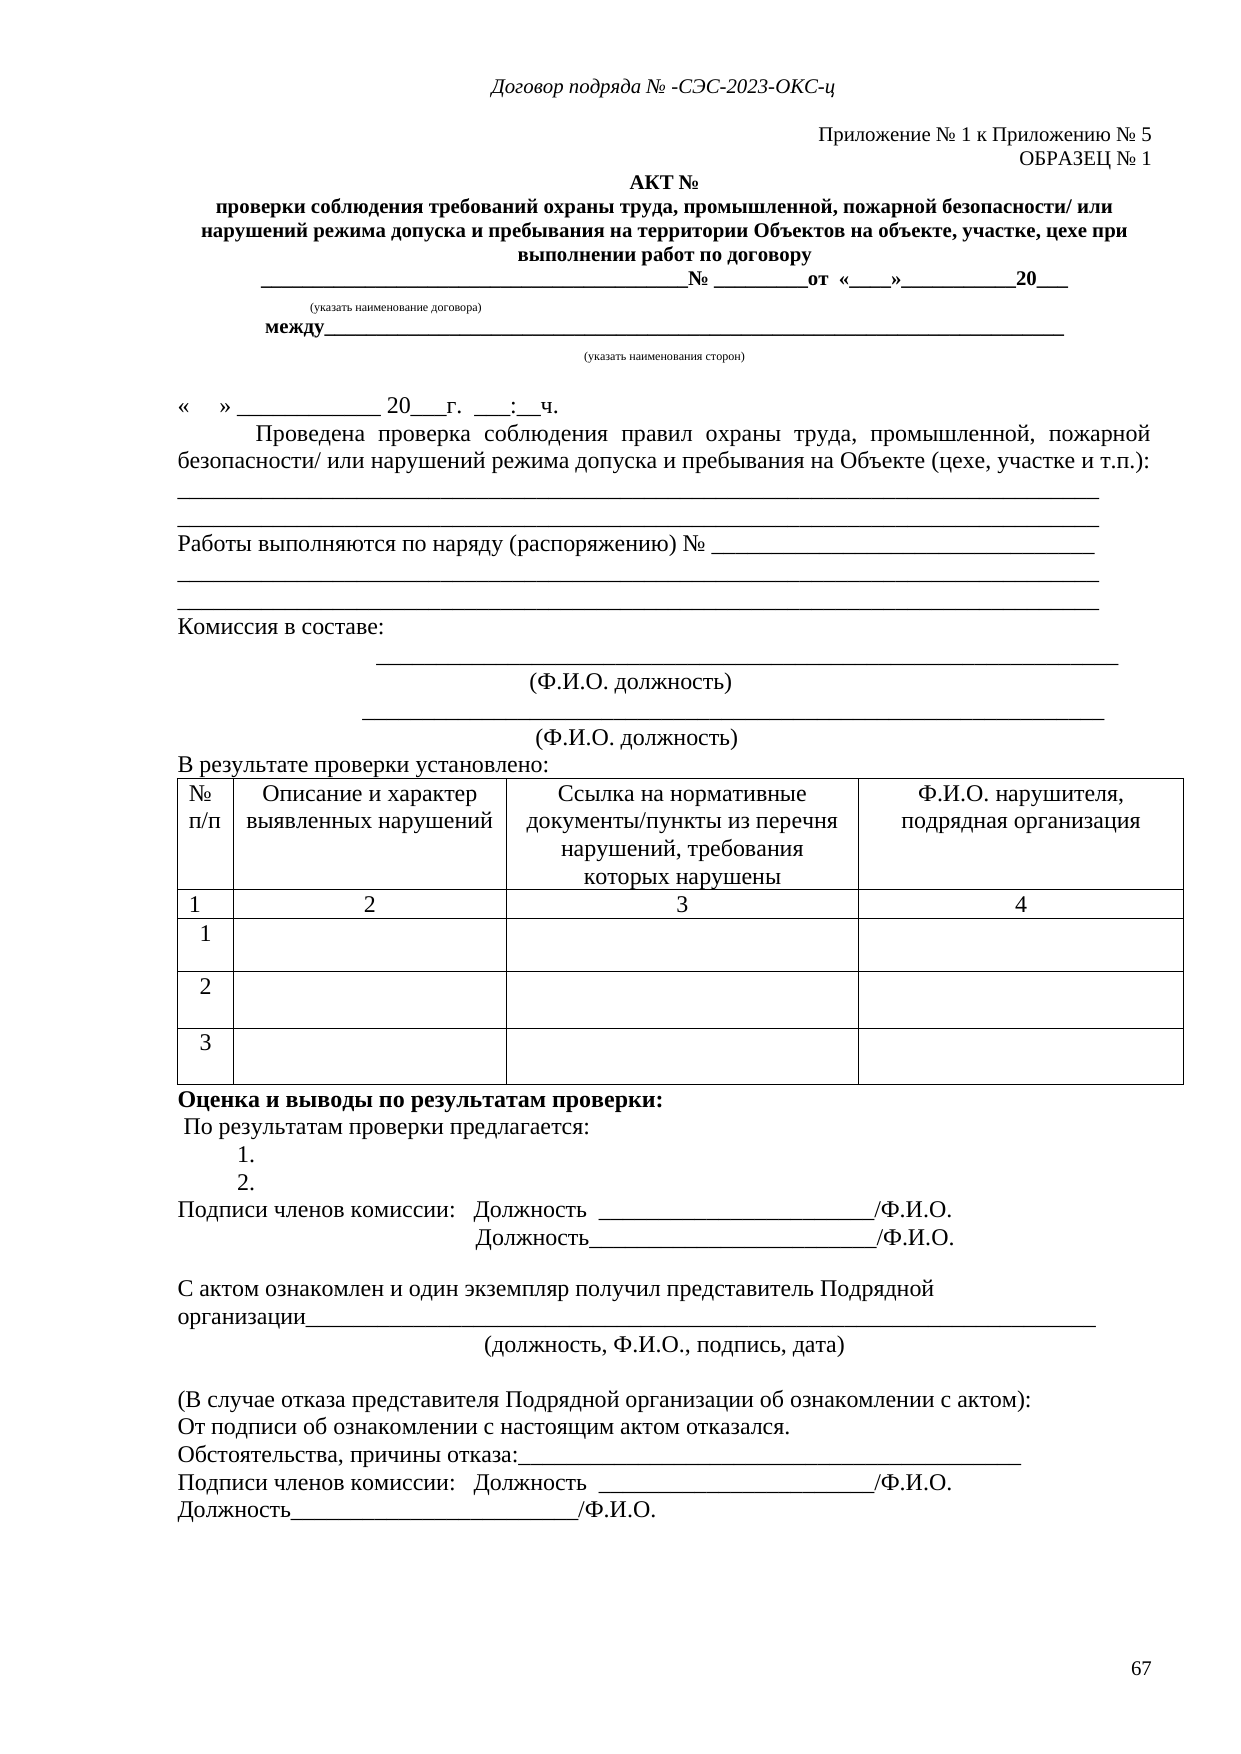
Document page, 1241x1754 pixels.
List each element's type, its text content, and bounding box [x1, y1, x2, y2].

table_cell 4 [859, 890, 1183, 918]
table_cell [234, 972, 506, 1027]
text Комиссия в составе: [177, 612, 1152, 640]
text _____________________________________________________________________________ [177, 584, 1152, 612]
text « » ____________ 20___г. ___:__ч. [177, 391, 1152, 419]
text ОБРАЗЕЦ № 1 [177, 146, 1152, 170]
table_header Описание и характер выявленных нарушений [234, 779, 506, 889]
text Работы выполняются по наряду (распоряжению) № ________________________________ [177, 529, 1152, 557]
text (Ф.И.О. должность) [177, 667, 1152, 695]
table_cell [507, 1029, 858, 1084]
table_header Ссылка на нормативные документы/пункты из перечня нарушений, требования которых нарушены [507, 779, 858, 889]
text Обстоятельства, причины отказа:__________________________________________ [177, 1440, 1152, 1468]
table_cell 3 [178, 1029, 233, 1084]
table_cell [234, 919, 506, 971]
text между_______________________________________________________________________ [177, 314, 1152, 338]
text (Ф.И.О. должность) [177, 723, 1152, 750]
text _____________________________________________________________________________ [177, 557, 1152, 584]
text Оценка и выводы по результатам проверки: [177, 1085, 1152, 1112]
table_cell [507, 919, 858, 971]
table_cell [859, 972, 1183, 1027]
text АКТ № [177, 170, 1152, 194]
table_cell [234, 1029, 506, 1084]
text проверки соблюдения требований охраны труда, промышленной, пожарной безопасности/ или нарушений режима допуска и пребывания на территории Объектов на объекте, участке, цехе при выполнении работ по договору [177, 194, 1152, 266]
text Проведена проверка соблюдения правил охраны труда, промышленной, пожарной безопасности/ или нарушений режима допуска и пребывания на Объекте (цехе, участке и т.п.): _____________________________________________________________________________ [177, 419, 1152, 502]
text _________________________________________№ _________от «____»___________20___ [177, 266, 1152, 290]
text Должность________________________/Ф.И.О. [177, 1495, 1152, 1523]
text По результатам проверки предлагается: [177, 1112, 1152, 1140]
text Подписи членов комиссии: Должность _______________________/Ф.И.О. [177, 1468, 1152, 1495]
table_cell [859, 1029, 1183, 1084]
text 1. [177, 1140, 1152, 1167]
text (должность, Ф.И.О., подпись, дата) [177, 1329, 1152, 1357]
text С актом ознакомлен и один экземпляр получил представитель Подрядной организации__________________________________________________________________ [177, 1274, 1152, 1329]
table_cell 2 [234, 890, 506, 918]
table_cell 2 [178, 972, 233, 1027]
text В результате проверки установлено: [177, 750, 1152, 778]
text 2. [177, 1167, 1152, 1195]
text (В случае отказа представителя Подрядной организации об ознакомлении с актом): [177, 1385, 1152, 1412]
table_cell 1 [178, 919, 233, 971]
table_cell 1 [178, 890, 233, 918]
table_header № п/п [178, 779, 233, 889]
table_header Ф.И.О. нарушителя, подрядная организация [859, 779, 1183, 889]
table_cell 3 [507, 890, 858, 918]
text ______________________________________________________________ [177, 640, 1152, 667]
text (указать наименования сторон) [177, 338, 1152, 363]
text (указать наименование договора) [177, 290, 1152, 314]
text _____________________________________________________________________________ [177, 502, 1152, 529]
text От подписи об ознакомлении с настоящим актом отказался. [177, 1412, 1152, 1440]
text ______________________________________________________________ [177, 695, 1152, 723]
text Приложение № 1 к Приложению № 5 [177, 122, 1152, 146]
table_cell [859, 919, 1183, 971]
table_cell [507, 972, 858, 1027]
text Подписи членов комиссии: Должность _______________________/Ф.И.О. [177, 1195, 1152, 1223]
text Должность________________________/Ф.И.О. [177, 1223, 1152, 1250]
